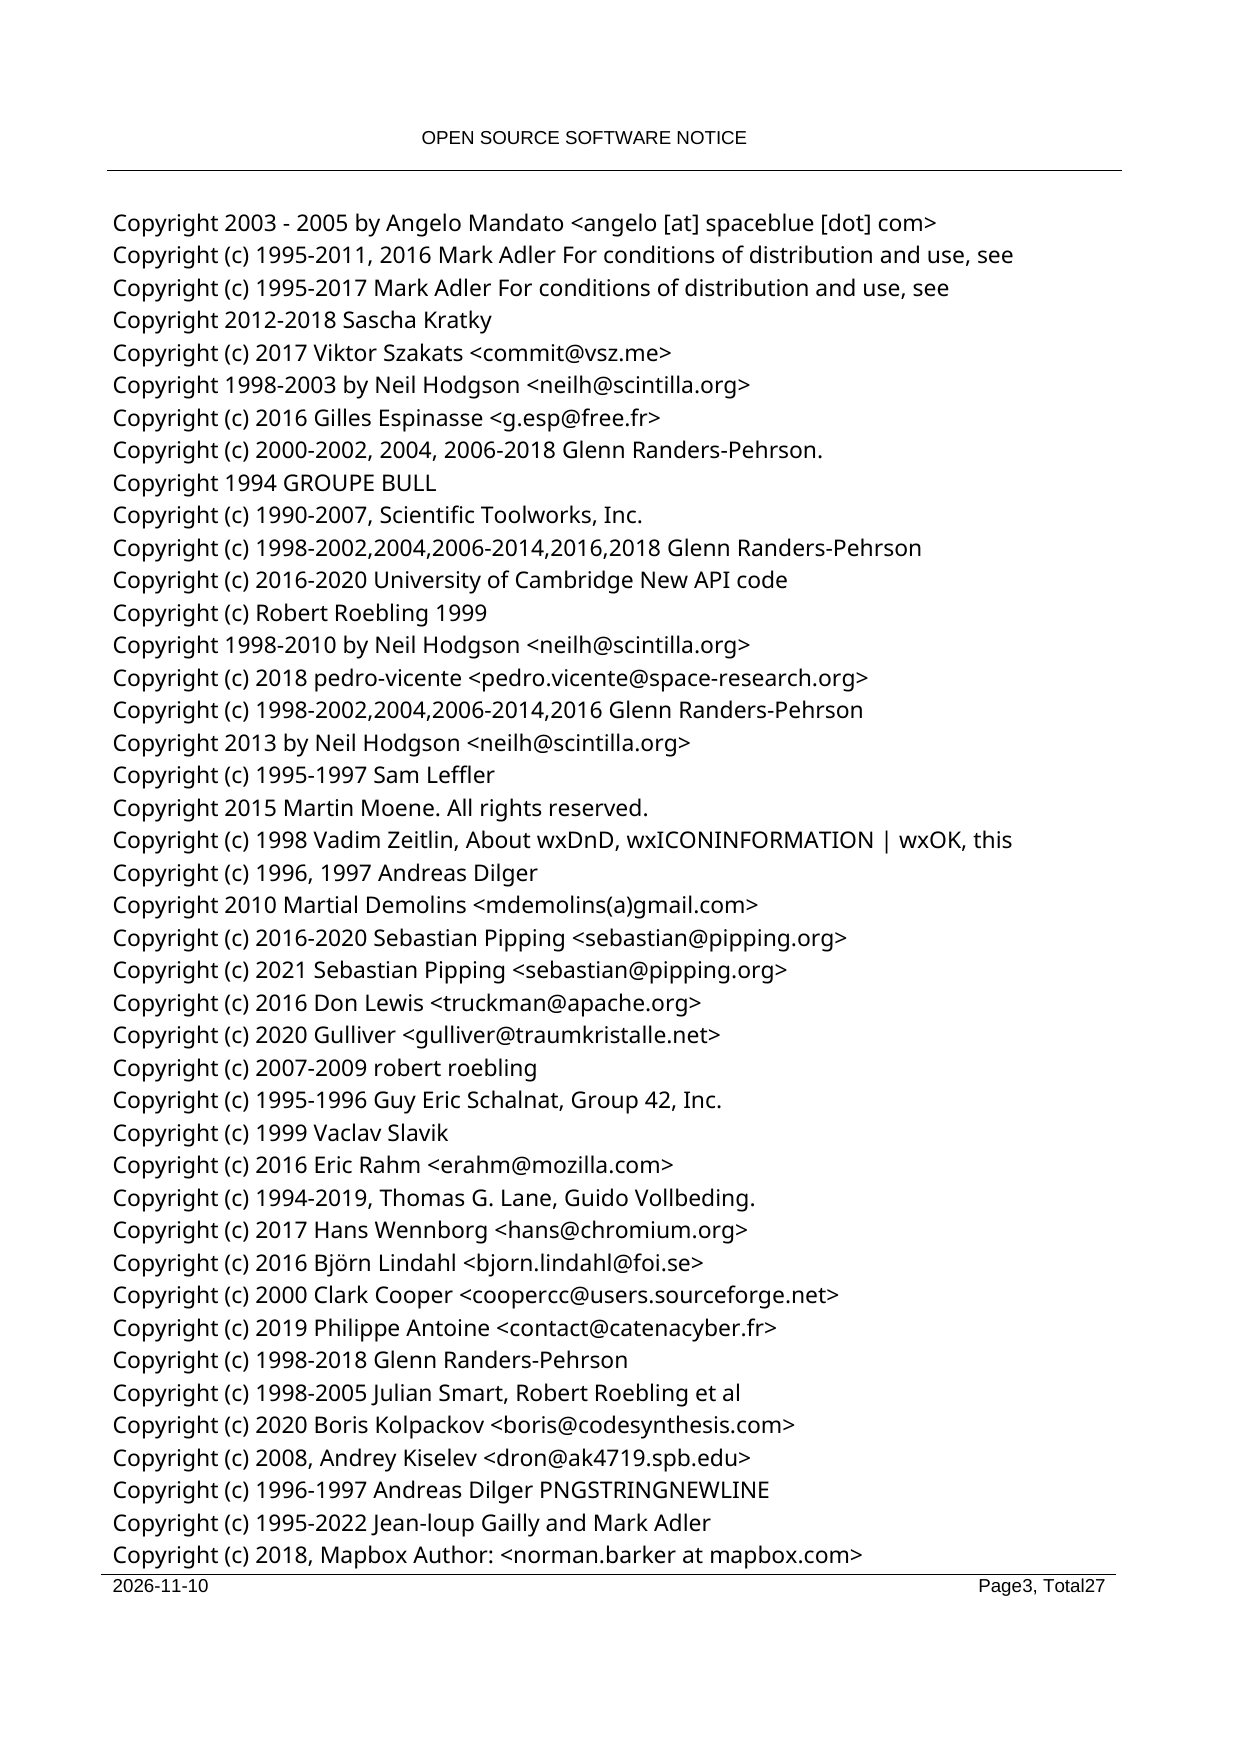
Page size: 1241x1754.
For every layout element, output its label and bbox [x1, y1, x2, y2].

text [112, 206, 1128, 1571]
